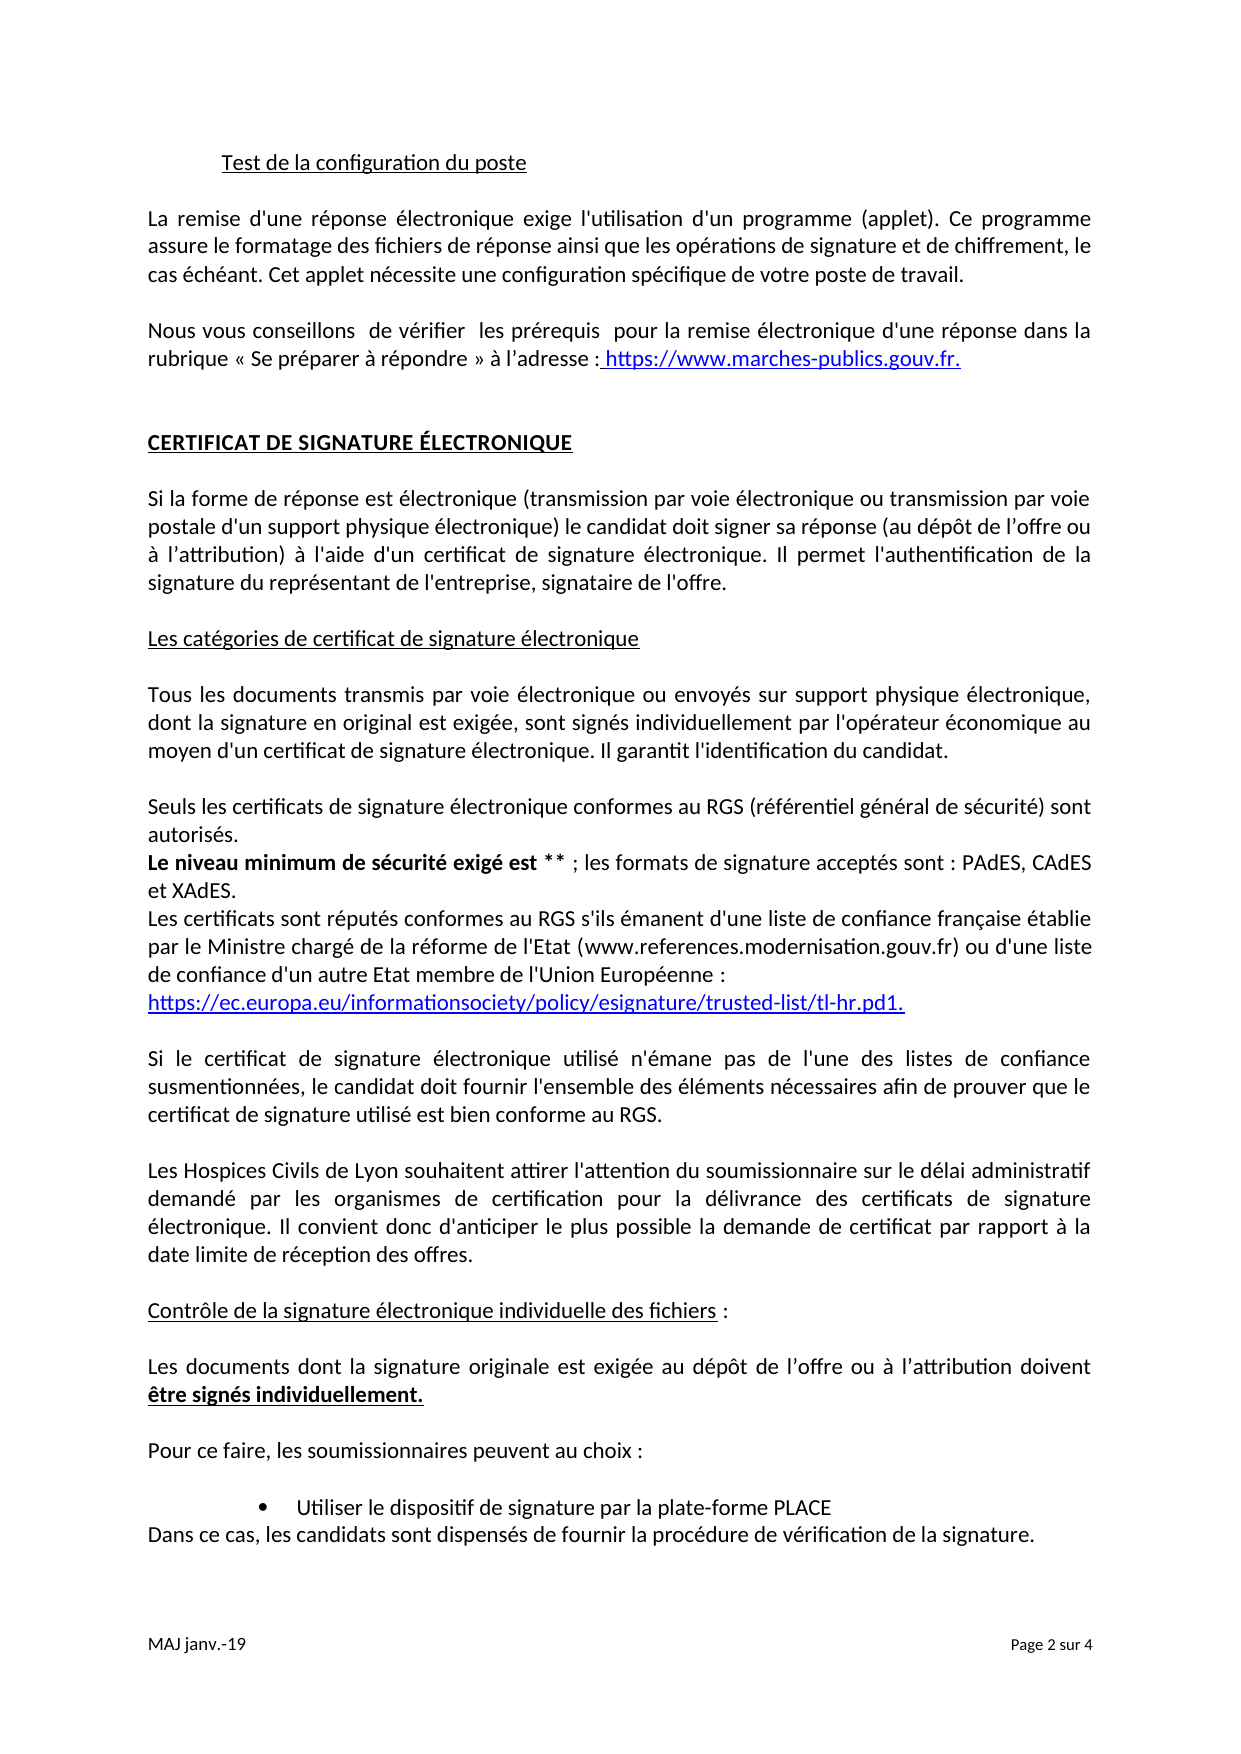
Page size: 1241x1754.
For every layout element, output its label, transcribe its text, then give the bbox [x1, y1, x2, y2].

text Les catégories de certificat de signature électronique [148, 624, 1093, 652]
text Contrôle de la signature électronique individuelle des fichiers : [148, 1296, 1093, 1324]
list Utiliser le dispositif de signature par la plate-forme PLACE [259, 1493, 1093, 1521]
text Tous les documents transmis par voie électronique ou envoyés sur support physique électronique, dont la signature en original est exigée, sont signés individuellement par l'opérateur économique au moyen d'un certificat de signature électronique. Il garantit l'identification du candidat. [148, 680, 1093, 764]
text Si le certificat de signature électronique utilisé n'émane pas de l'une des listes de confiance susmentionnées, le candidat doit fournir l'ensemble des éléments nécessaires afin de prouver que le certificat de signature utilisé est bien conforme au RGS. [148, 1044, 1093, 1128]
text Les certificats sont réputés conformes au RGS s'ils émanent d'une liste de confiance française établie par le Ministre chargé de la réforme de l'Etat (www.references.modernisation.gouv.fr) ou d'une liste de confiance d'un autre Etat membre de l'Union Européenne : [148, 904, 1093, 988]
text Nous vous conseillons de vérifier les prérequis pour la remise électronique d'une réponse dans la rubrique « Se préparer à répondre » à l’adresse : https://www.marches-publics.gouv.fr. [148, 316, 1093, 372]
text https://ec.europa.eu/informationsociety/policy/esignature/trusted-list/tl-hr.pd1. [148, 988, 1093, 1016]
text Test de la configuration du poste [148, 148, 1093, 176]
text Seuls les certificats de signature électronique conformes au RGS (référentiel général de sécurité) sont autorisés. [148, 792, 1093, 848]
text Pour ce faire, les soumissionnaires peuvent au choix : [148, 1437, 1093, 1464]
text Dans ce cas, les candidats sont dispensés de fournir la procédure de vérification de la signature. [148, 1521, 1093, 1549]
text Le niveau minimum de sécurité exigé est ** ; les formats de signature acceptés sont : PAdES, CAdES et XAdES. [148, 848, 1093, 904]
text CERTIFICAT DE SIGNATURE ÉLECTRONIQUE [148, 428, 1093, 456]
text Si la forme de réponse est électronique (transmission par voie électronique ou transmission par voie postale d'un support physique électronique) le candidat doit signer sa réponse (au dépôt de l’offre ou à l’attribution) à l'aide d'un certificat de signature électronique. Il permet l'authentification de la signature du représentant de l'entreprise, signataire de l'offre. [148, 484, 1093, 596]
text La remise d'une réponse électronique exige l'utilisation d'un programme (applet). Ce programme assure le formatage des fichiers de réponse ainsi que les opérations de signature et de chiffrement, le cas échéant. Cet applet nécessite une configuration spécifique de votre poste de travail. [148, 204, 1093, 288]
text Les documents dont la signature originale est exigée au dépôt de l’offre ou à l’attribution doivent être signés individuellement. [148, 1352, 1093, 1408]
text Les Hospices Civils de Lyon souhaitent attirer l'attention du soumissionnaire sur le délai administratif demandé par les organismes de certification pour la délivrance des certificats de signature électronique. Il convient donc d'anticiper le plus possible la demande de certificat par rapport à la date limite de réception des offres. [148, 1156, 1093, 1268]
